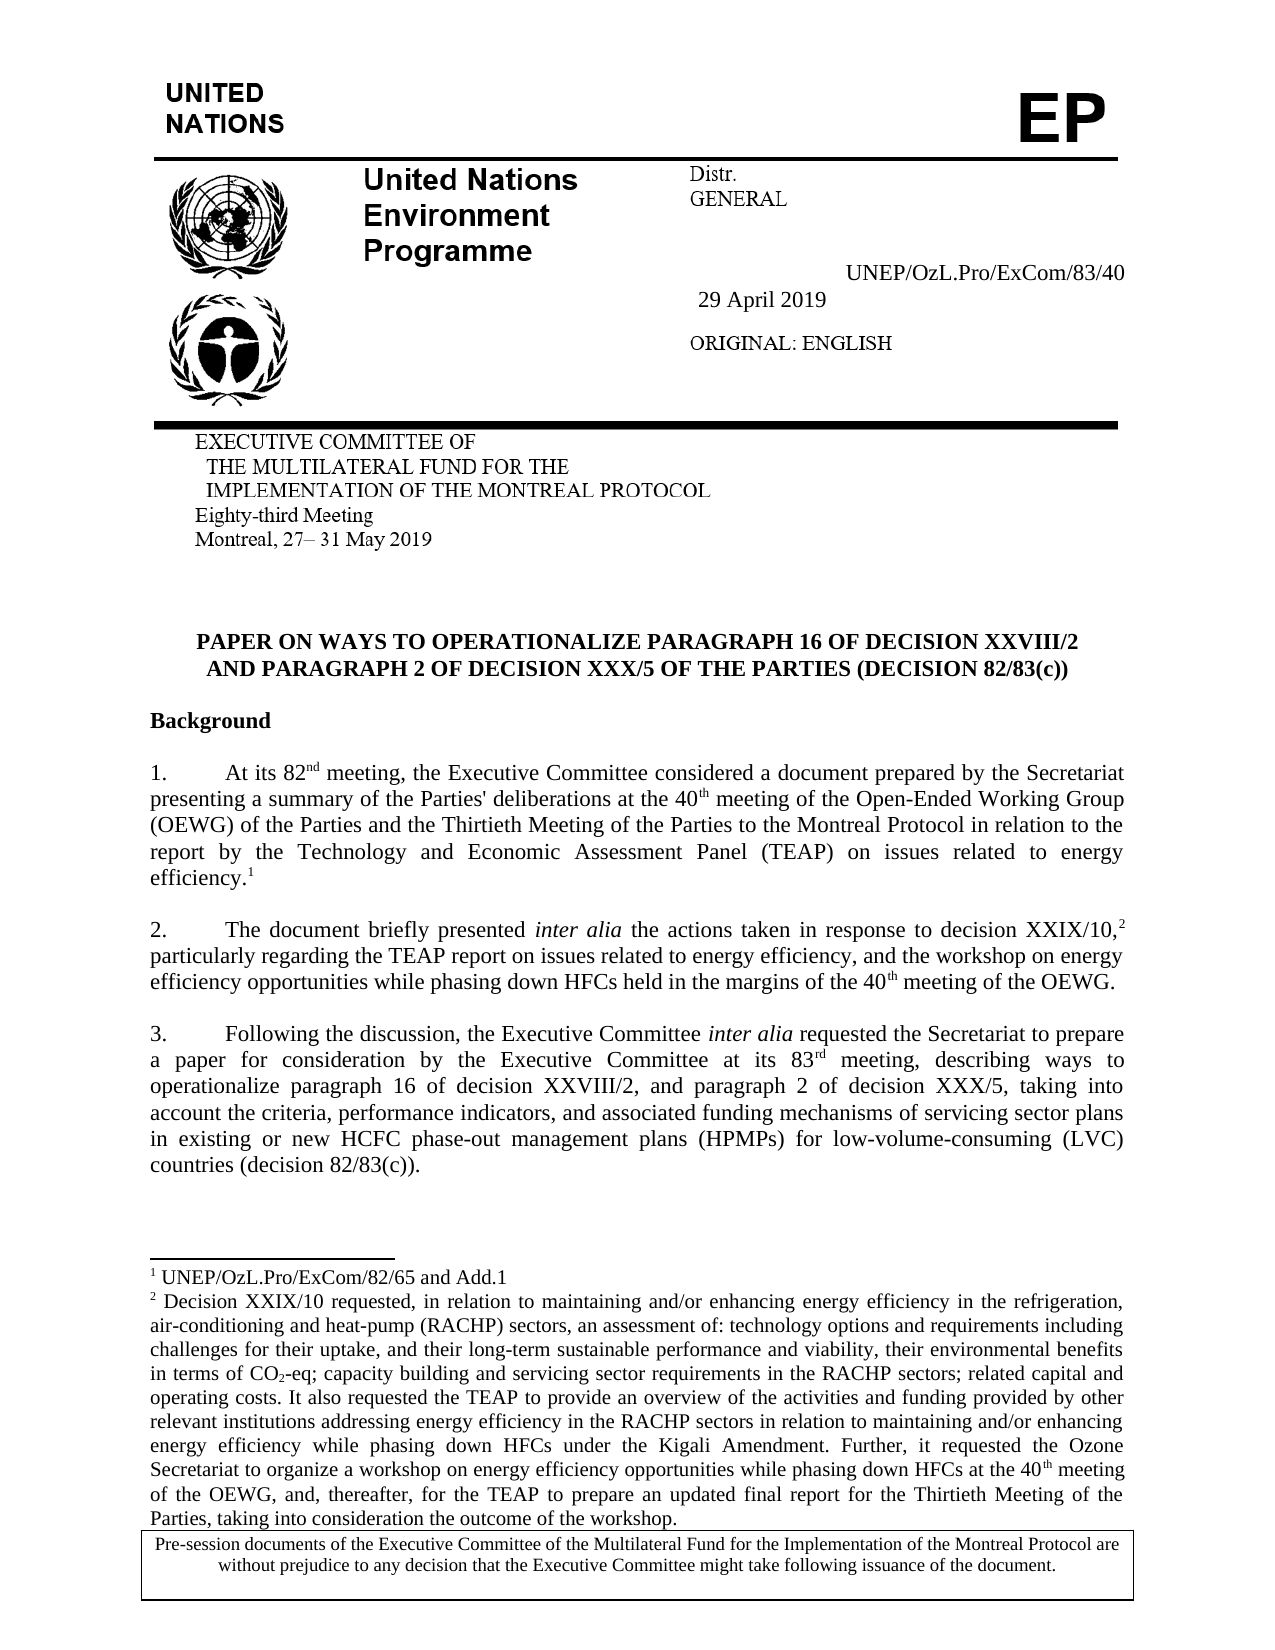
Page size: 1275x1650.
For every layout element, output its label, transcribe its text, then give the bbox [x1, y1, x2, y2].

subtitle At its 82nd meeting, the Executive Committee considered a document prepared by the Secretariat presenting a summary of the Parties' deliberations at the 40th meeting of the Open-Ended Working Group (OEWG) of the Parties and the Thirtieth Meeting of the Parties to the Montreal Protocol in relation to the report by the Technology and Economic Assessment Panel (TEAP) on issues related to energy efficiency. [150, 759, 1125, 891]
subtitle The document briefly presented inter alia the actions taken in response to decision XXIX/10, particularly regarding the TEAP report on issues related to energy efficiency, and the workshop on energy efficiency opportunities while phasing down HFCs held in the margins of the 40th meeting of the OEWG. [150, 916, 1125, 995]
subtitle Following the discussion, the Executive Committee inter alia requested the Secretariat to prepare a paper for consideration by the Executive Committee at its 83rd meeting, describing ways to operationalize paragraph 16 of decision XXVIII/2, and paragraph 2 of decision XXX/5, taking into account the criteria, performance indicators, and associated funding mechanisms of servicing sector plans in existing or new HCFC phase-out management plans (HPMPs) for low-volume-consuming (LVC) countries (decision 82/83(c)). [150, 1020, 1125, 1178]
picture [150, 74, 1125, 563]
text PAPER ON WAYS TO OPERATIONALIZE PARAGRAPH 16 OF DECISION XXVIII/2 AND PARAGRAPH 2 OF DECISION XXX/5 OF THE PARTIES (DECISION 82/83(c)) [150, 628, 1125, 681]
text Background [150, 707, 1125, 734]
text UNEP/OzL.Pro/ExCom/83/40 29 April 2019 [675, 259, 1125, 312]
